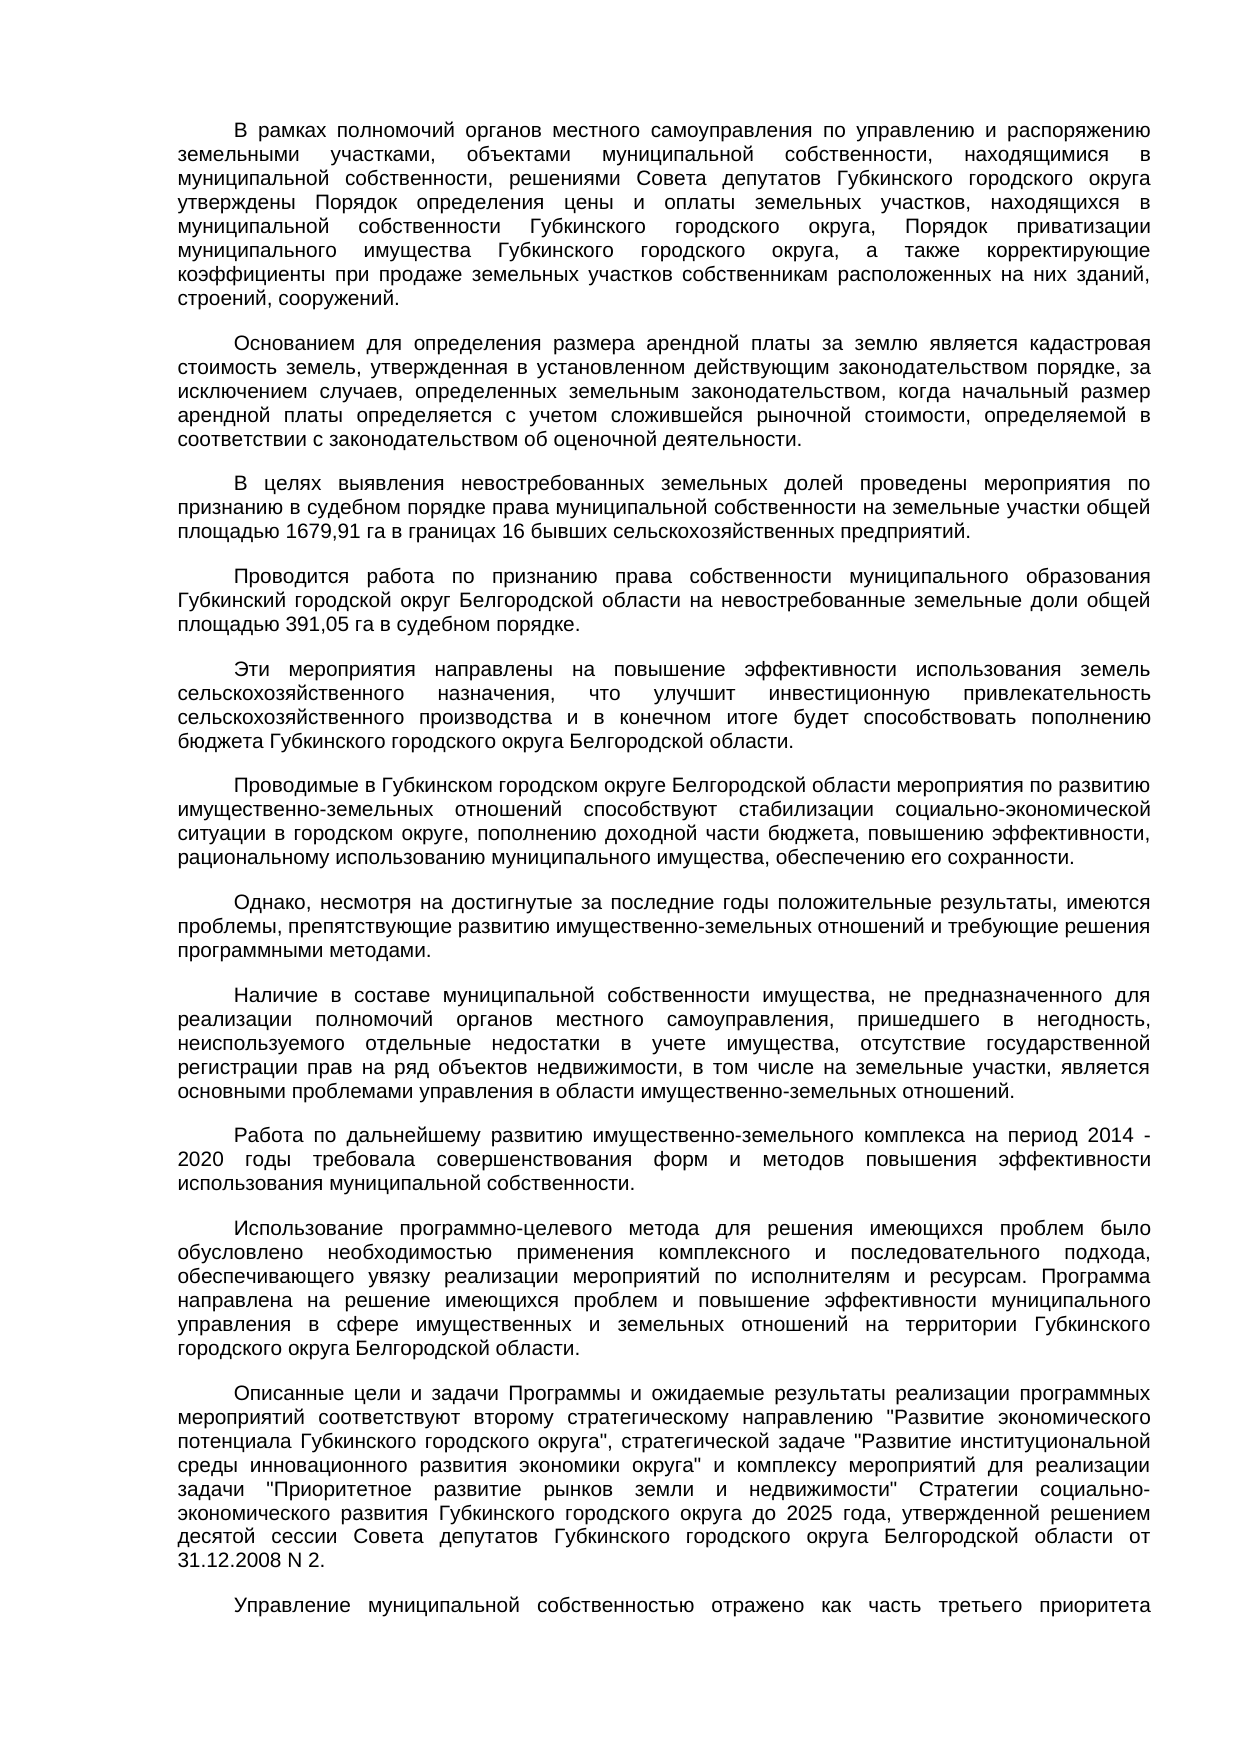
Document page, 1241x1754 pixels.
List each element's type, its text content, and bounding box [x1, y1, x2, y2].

text Проводимые в Губкинском городском округе Белгородской области мероприятия по развитию имущественно-земельных отношений способствуют стабилизации социально-экономической ситуации в городском округе, пополнению доходной части бюджета, повышению эффективности, рациональному использованию муниципального имущества, обеспечению его сохранности. [177, 773, 1152, 869]
text Работа по дальнейшему развитию имущественно-земельного комплекса на период 2014 - 2020 годы требовала совершенствования форм и методов повышения эффективности использования муниципальной собственности. [177, 1123, 1152, 1195]
text В рамках полномочий органов местного самоуправления по управлению и распоряжению земельными участками, объектами муниципальной собственности, находящимися в муниципальной собственности, решениями Совета депутатов Губкинского городского округа утверждены Порядок определения цены и оплаты земельных участков, находящихся в муниципальной собственности Губкинского городского округа, Порядок приватизации муниципального имущества Губкинского городского округа, а также корректирующие коэффициенты при продаже земельных участков собственникам расположенных на них зданий, строений, сооружений. [177, 118, 1152, 310]
text Наличие в составе муниципальной собственности имущества, не предназначенного для реализации полномочий органов местного самоуправления, пришедшего в негодность, неиспользуемого отдельные недостатки в учете имущества, отсутствие государственной регистрации прав на ряд объектов недвижимости, в том числе на земельные участки, является основными проблемами управления в области имущественно-земельных отношений. [177, 983, 1152, 1102]
text Основанием для определения размера арендной платы за землю является кадастровая стоимость земель, утвержденная в установленном действующим законодательством порядке, за исключением случаев, определенных земельным законодательством, когда начальный размер арендной платы определяется с учетом сложившейся рыночной стоимости, определяемой в соответствии с законодательством об оценочной деятельности. [177, 331, 1152, 450]
text Однако, несмотря на достигнутые за последние годы положительные результаты, имеются проблемы, препятствующие развитию имущественно-земельных отношений и требующие решения программными методами. [177, 890, 1152, 962]
text Проводится работа по признанию права собственности муниципального образования Губкинский городской округ Белгородской области на невостребованные земельные доли общей площадью 391,05 га в судебном порядке. [177, 564, 1152, 636]
text Эти мероприятия направлены на повышение эффективности использования земель сельскохозяйственного назначения, что улучшит инвестиционную привлекательность сельскохозяйственного производства и в конечном итоге будет способствовать пополнению бюджета Губкинского городского округа Белгородской области. [177, 657, 1152, 752]
text В целях выявления невостребованных земельных долей проведены мероприятия по признанию в судебном порядке права муниципальной собственности на земельные участки общей площадью 1679,91 га в границах 16 бывших сельскохозяйственных предприятий. [177, 471, 1152, 543]
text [177, 1593, 1152, 1617]
text Использование программно-целевого метода для решения имеющихся проблем было обусловлено необходимостью применения комплексного и последовательного подхода, обеспечивающего увязку реализации мероприятий по исполнителям и ресурсам. Программа направлена на решение имеющихся проблем и повышение эффективности муниципального управления в сфере имущественных и земельных отношений на территории Губкинского городского округа Белгородской области. [177, 1216, 1152, 1360]
text Описанные цели и задачи Программы и ожидаемые результаты реализации программных мероприятий соответствуют второму стратегическому направлению "Развитие экономического потенциала Губкинского городского округа", стратегической задаче "Развитие институциональной среды инновационного развития экономики округа" и комплексу мероприятий для реализации задачи "Приоритетное развитие рынков земли и недвижимости" Стратегии социально-экономического развития Губкинского городского округа до 2025 года, утвержденной решением десятой сессии Совета депутатов Губкинского городского округа Белгородской области от 31.12.2008 N 2. [177, 1381, 1152, 1572]
